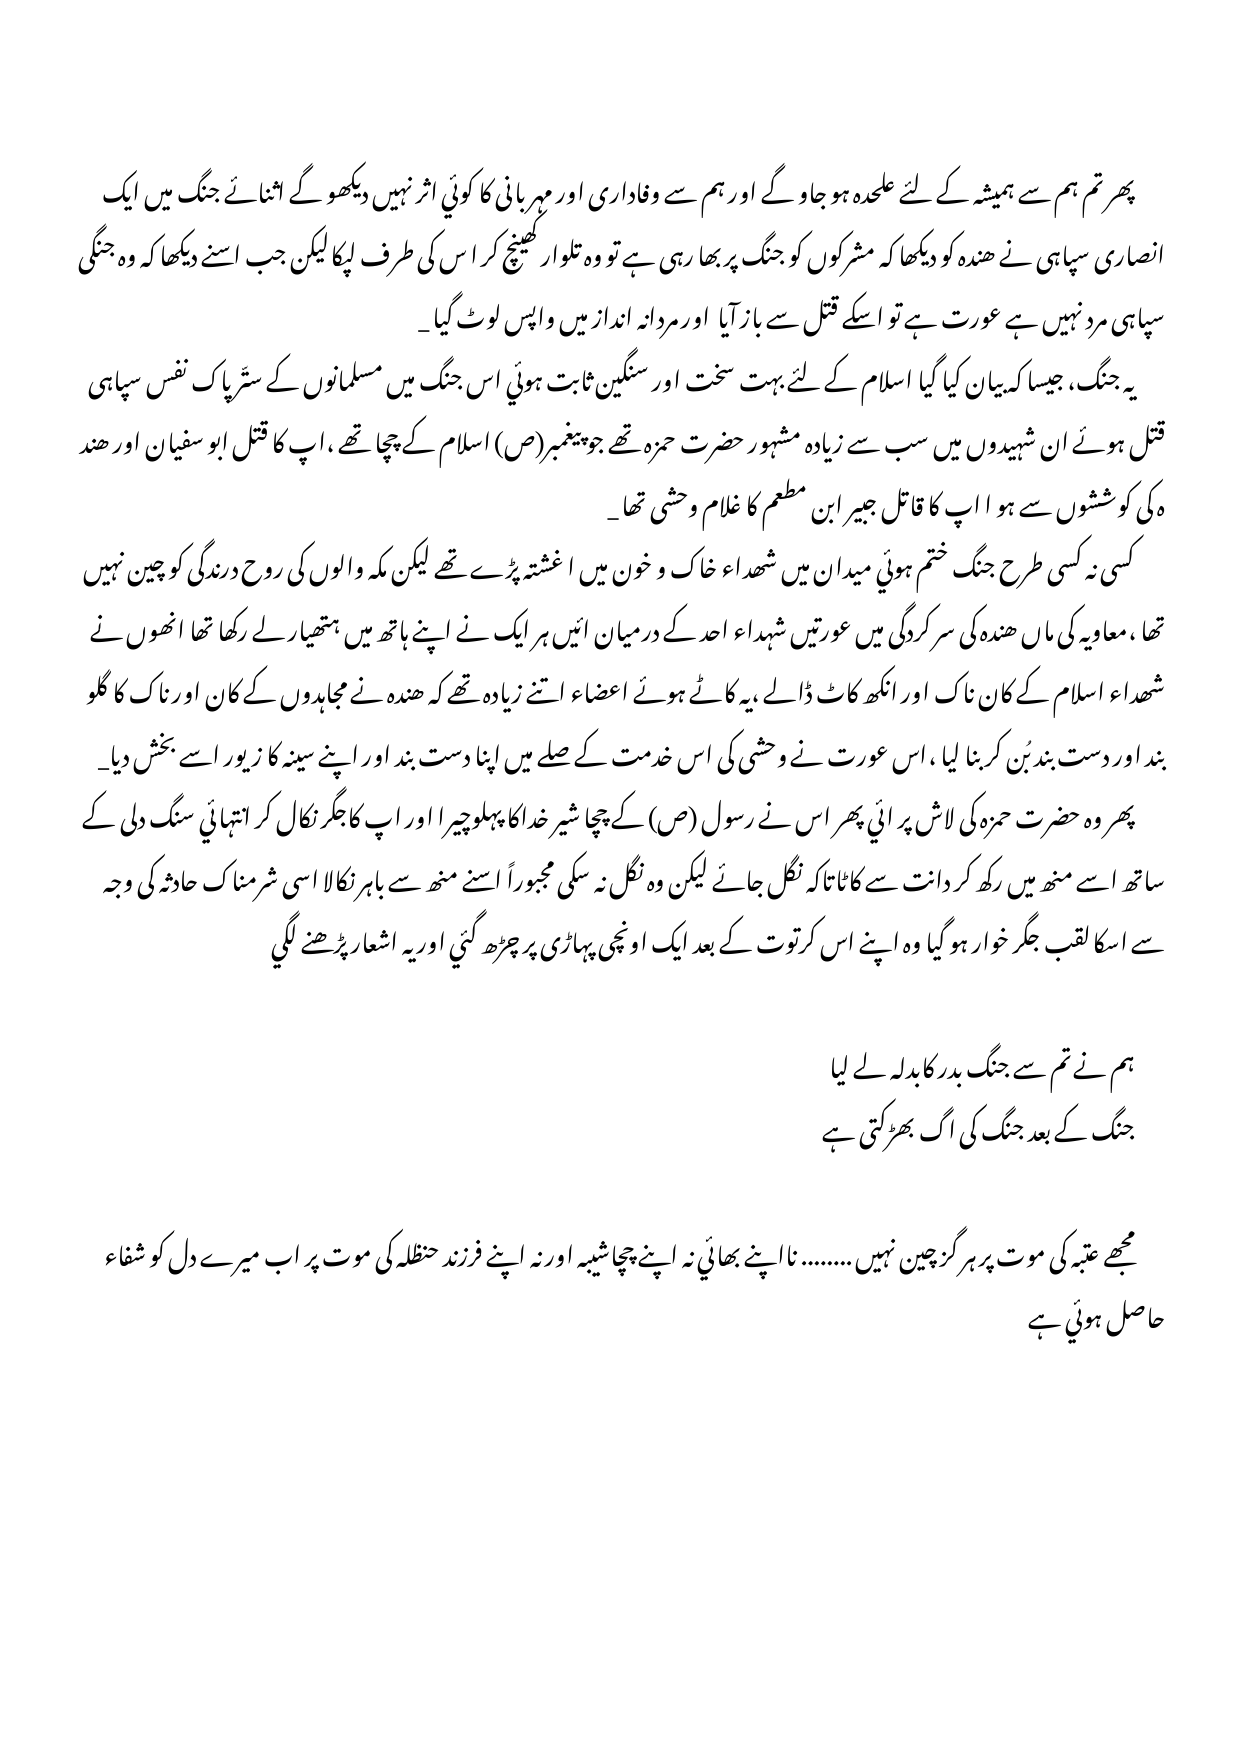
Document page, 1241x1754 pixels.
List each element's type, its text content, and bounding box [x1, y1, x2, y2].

text كسى نہ كسى طرح جنگ ختم ہوئي ميدان ميں شھداء خاك و خون ميں ا غشتہ پڑے تھے ليكن مكہ والوں كى روح درندگى كو چين نہيں تھا ،معاويہ كى ماں ھندہ كى سر كردگى ميں عورتيں شہداء احد كے درميان ائيں ہر ايك نے اپنے ہاتھ ميں ہتھيار لے ركھا تھا انھوں نے شھداء اسلام كے كان ناك اور انكھ كاٹ ڈالے ،يہ كاٹے ہوئے اعضاء اتنے زيادہ تھے كہ ھندہ نے مجاہدوں كے كان اور ناك كا گلو بند اور دست بند بُن كر بنا ليا ،اس عورت نے وحشى كى اس خدمت كے صلے ميں اپنا دست بند اور اپنے سينہ كا زيور اسے بخش ديا_ [75, 531, 1165, 781]
text پھر تم ہم سے ہميشہ كے لئے علحدہ ہو جاو گے اور ہم سے وفادارى اور مہر بانى كا كوئي اثر نہيں ديكھو گے اثنائے جنگ ميں ايك انصارى سپاہى نے ھندہ كو ديكھا كہ مشركوں كو جنگ پربھا رہى ہے تو وہ تلوار كھينچ كر ا س كى طرف لپكاليكن جب اسنے ديكھا كہ وہ جنگى سپاہى مرد نہيں ہے عورت ہے تو اسكے قتل سے باز آيا اور مردانہ انداز ميں واپس لوٹ گيا _ [75, 156, 1165, 344]
text مجھے عتبہ كى موت پر ہر گز چين نہيں ........ نااپنے بھائي نہ اپنے چچاشيبہ اور نہ اپنے فرزند حنظلہ كى موت پر اب ميرے دل كو شفاء حاصل ہوئي ہے [75, 1219, 1165, 1344]
text پھر وہ حضرت حمزہ كى لاش پر ائي پھر اس نے رسول (ص) كے چچا شير خداكا پہلوچيرا اور اپ كاجگر نكال كر انتہائي سنگ دلى كے ساتھ اسے منھ ميں ركھ كر دانت سے كاٹاتاكہ نگل جائے ليكن وہ نگل نہ سكى مجبوراً اسنے منھ سے باہر نكالا اسى شرمناك حادثہ كى وجہ سے اسكالقب جگر خوار ہو گيا وہ اپنے اس كرتوت كے بعد ايك اونچى پہاڑى پر چڑھ گئي اور يہ اشعار پڑھنے لگي [75, 781, 1165, 969]
text جنگ كے بعد جنگ كى اگ بھڑكتى ہے [75, 1094, 1165, 1156]
text يہ جنگ، جيسا كہ بيان كيا گيا اسلام كے لئے بہت سخت اور سنگين ثابت ہوئي اس جنگ ميں مسلمانوں كے ستّر پاك نفس سپاہى قتل ہوئے ان شہيدوں ميں سب سے زيادہ مشہور حضرت حمزہ تھے جو پيغمبر(ص) اسلام كے چچا تھے ،اپ كا قتل ابو سفيان اور ھند ہ كى كوششوں سے ہو ا اپ كا قاتل جبير ابن مطعم كا غلام وحشى تھا _ [75, 344, 1165, 531]
text ہم نے تم سے جنگ بدر كابدلہ لے ليا [75, 1031, 1165, 1094]
